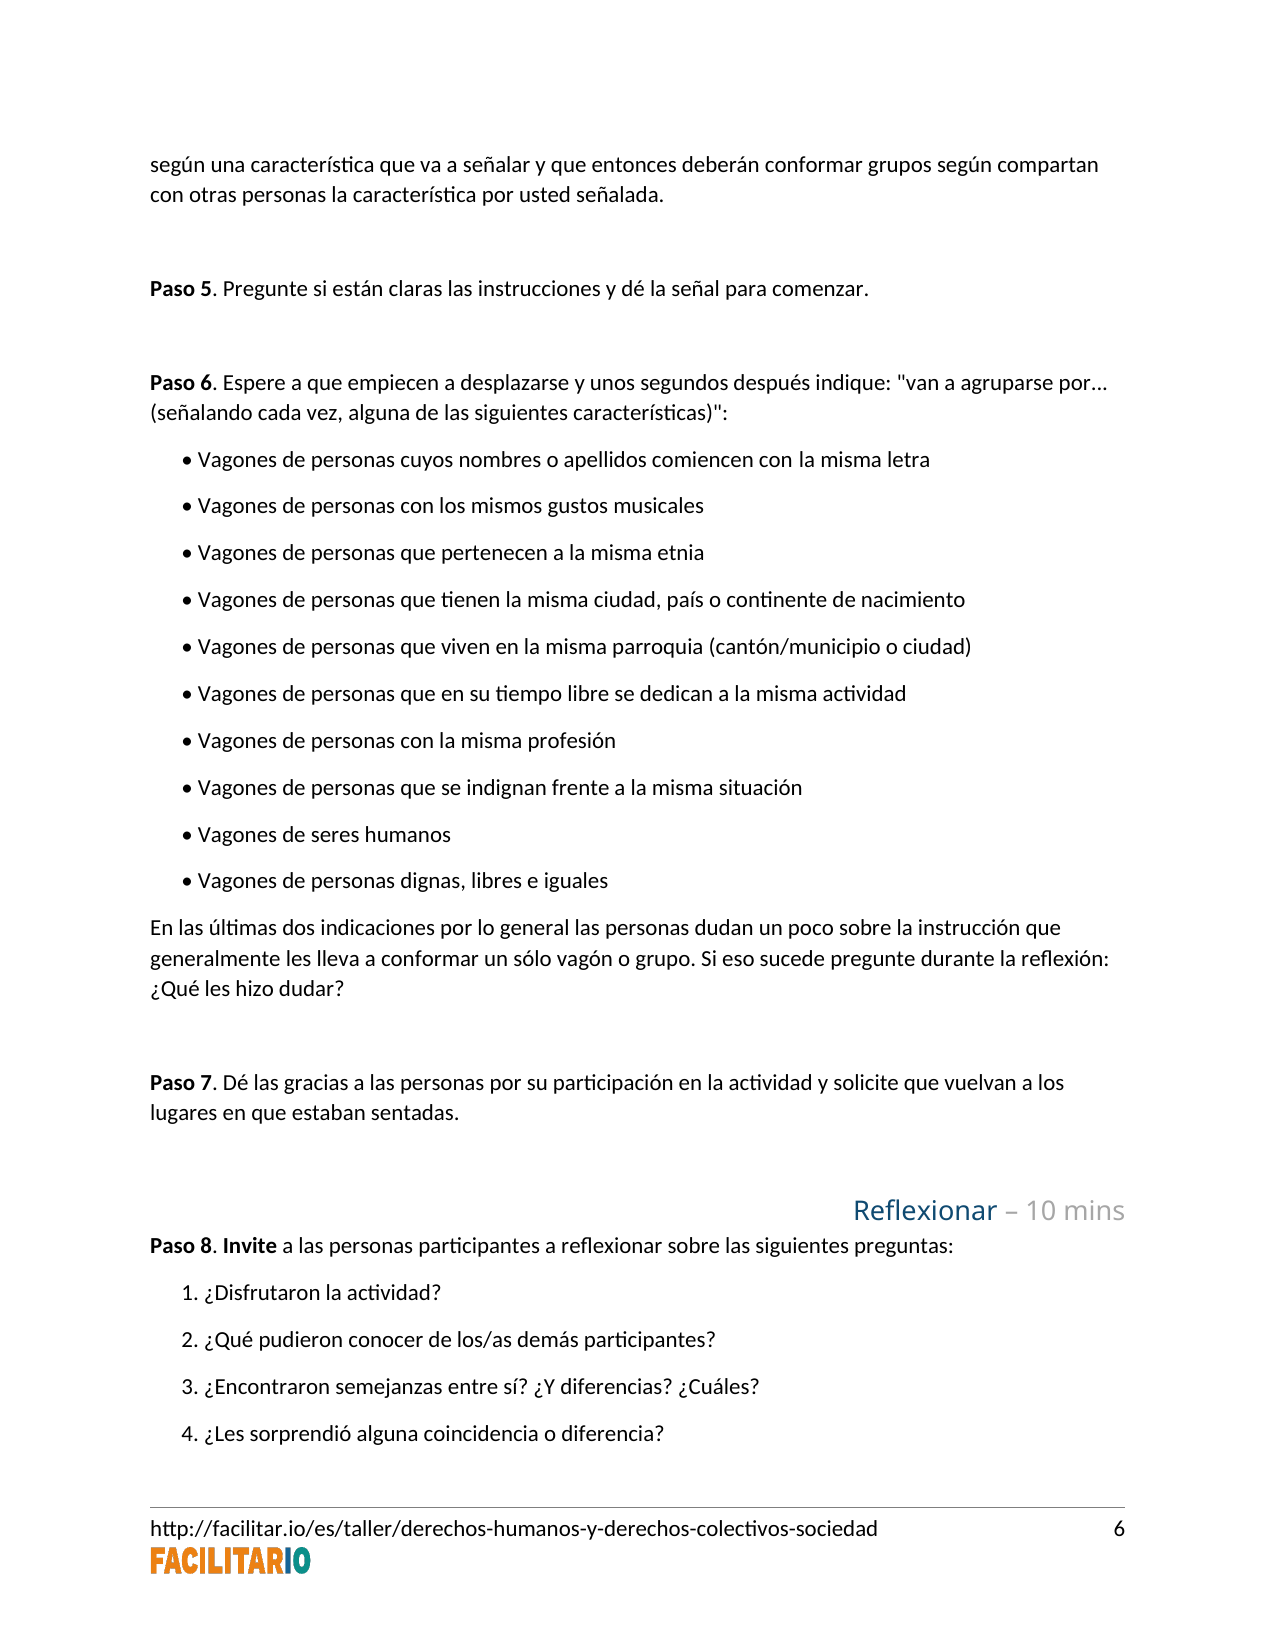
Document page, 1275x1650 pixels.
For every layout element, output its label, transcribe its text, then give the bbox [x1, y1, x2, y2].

picture [145, 1544, 315, 1576]
text • Vagones de personas dignas, libres e iguales [150, 867, 1125, 895]
text • Vagones de personas que tienen la misma ciudad, país o continente de nacimiento [150, 585, 1125, 613]
text • Vagones de personas que pertenecen a la misma etnia [150, 538, 1125, 567]
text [150, 150, 1125, 208]
text Paso 8. Invite a las personas participantes a reflexionar sobre las siguientes preguntas: [150, 1231, 1125, 1259]
text Paso 5. Pregunte si están claras las instrucciones y dé la señal para comenzar. [150, 274, 1125, 302]
text Paso 7. Dé las gracias a las personas por su participación en la actividad y solicite que vuelvan a los lugares en que estaban sentadas. [150, 1068, 1125, 1126]
subtitle Reflexionar – 10 mins [150, 1192, 1125, 1228]
text • Vagones de personas que se indignan frente a la misma situación [150, 773, 1125, 801]
text • Vagones de personas que en su tiempo libre se dedican a la misma actividad [150, 679, 1125, 707]
text Paso 6. Espere a que empiecen a desplazarse y unos segundos después indique: "van a agruparse por... (señalando cada vez, alguna de las siguientes características)": [150, 368, 1125, 426]
text • Vagones de personas que viven en la misma parroquia (cantón/municipio o ciudad) [150, 632, 1125, 660]
text En las últimas dos indicaciones por lo general las personas dudan un poco sobre la instrucción que generalmente les lleva a conformar un sólo vagón o grupo. Si eso sucede pregunte durante la reflexión: ¿Qué les hizo dudar? [150, 913, 1125, 1002]
text 2. ¿Qué pudieron conocer de los/as demás participantes? [150, 1325, 1125, 1353]
text • Vagones de personas con la misma profesión [150, 726, 1125, 754]
text • Vagones de personas cuyos nombres o apellidos comiencen con la misma letra [150, 445, 1125, 473]
text 4. ¿Les sorprendió alguna coincidencia o diferencia? [150, 1419, 1125, 1447]
text • Vagones de personas con los mismos gustos musicales [150, 492, 1125, 520]
text 3. ¿Encontraron semejanzas entre sí? ¿Y diferencias? ¿Cuáles? [150, 1372, 1125, 1400]
text • Vagones de seres humanos [150, 820, 1125, 848]
text 1. ¿Disfrutaron la actividad? [150, 1278, 1125, 1306]
